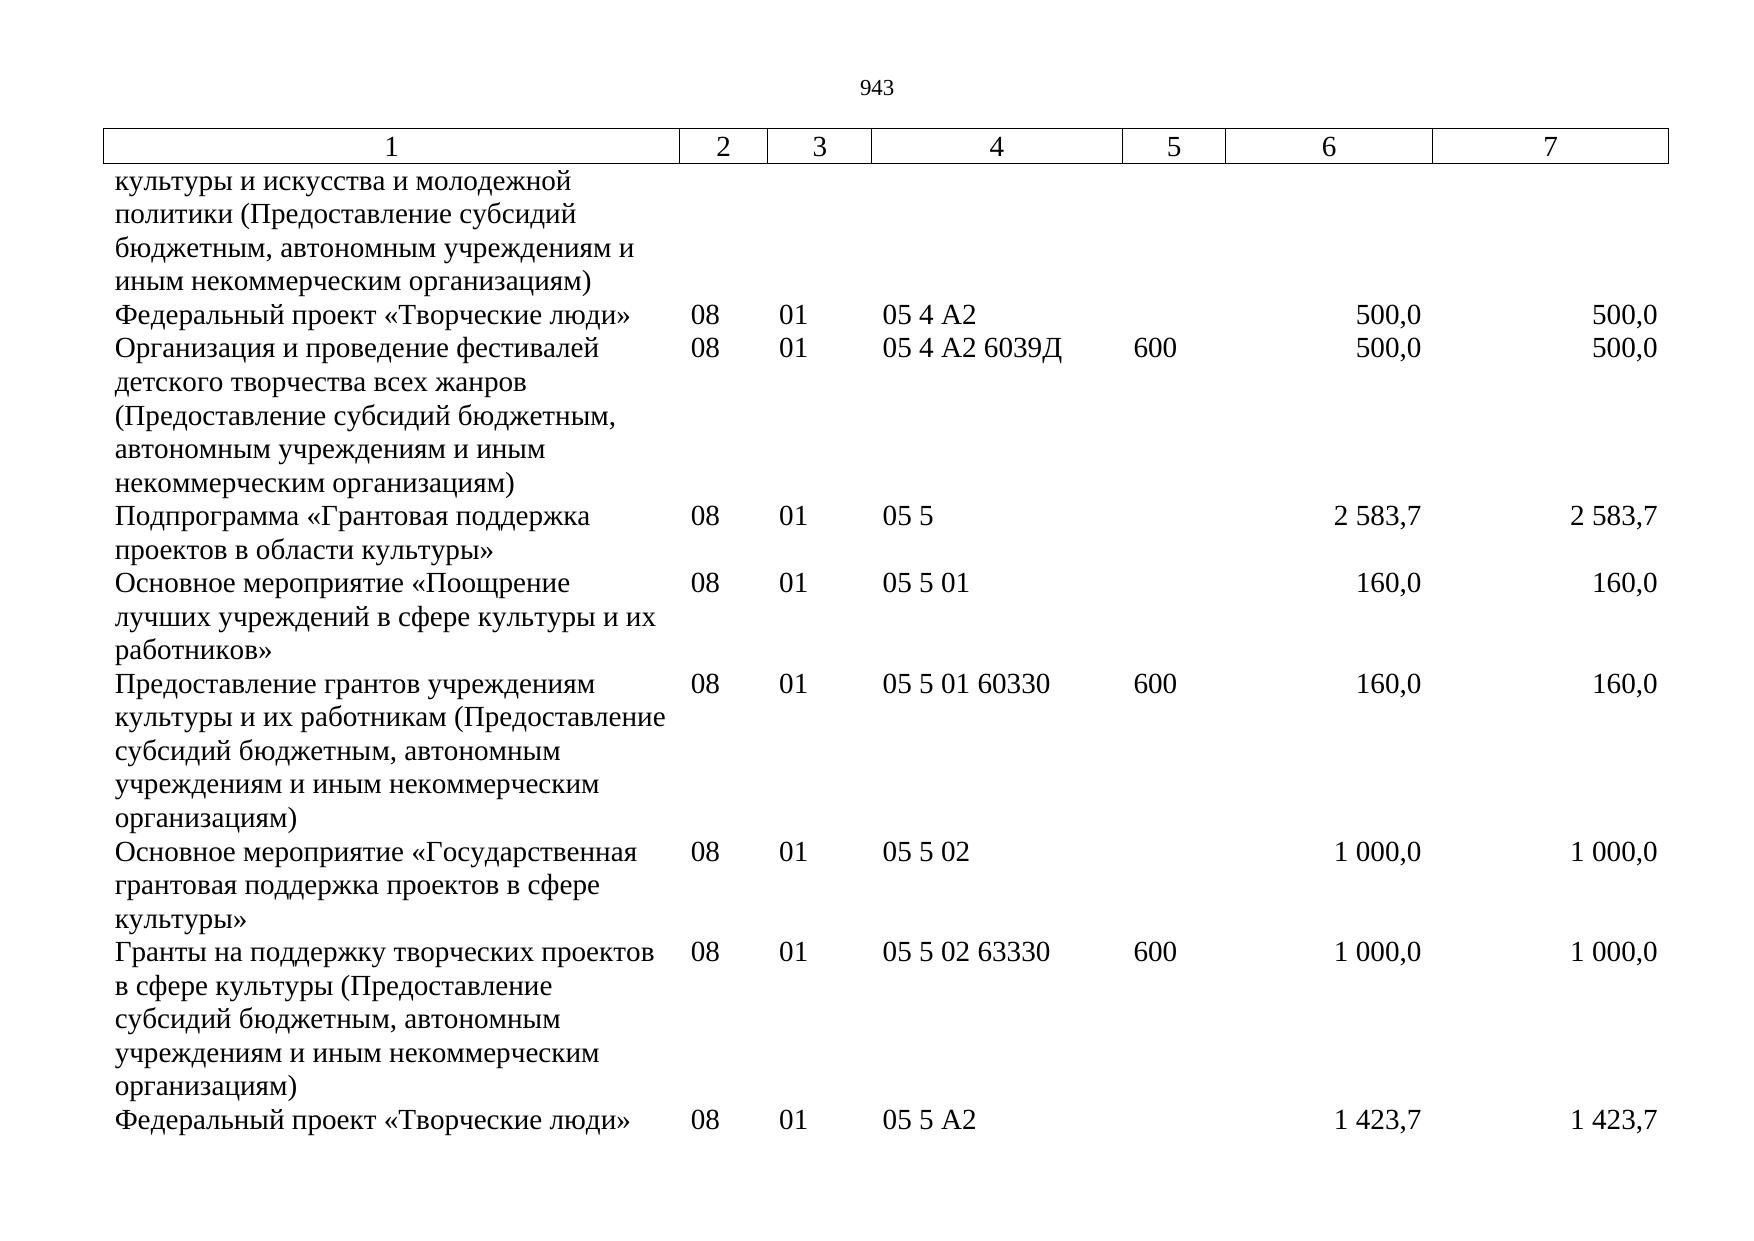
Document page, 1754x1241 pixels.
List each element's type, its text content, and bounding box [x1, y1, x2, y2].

table_header 1 [104, 129, 679, 163]
table_header 7 [1433, 129, 1668, 163]
table_header 3 [768, 129, 871, 163]
table_header 2 [680, 129, 767, 163]
table_header 4 [872, 129, 1122, 163]
table_header 5 [1123, 129, 1225, 163]
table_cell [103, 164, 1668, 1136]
table_header 6 [1226, 129, 1432, 163]
